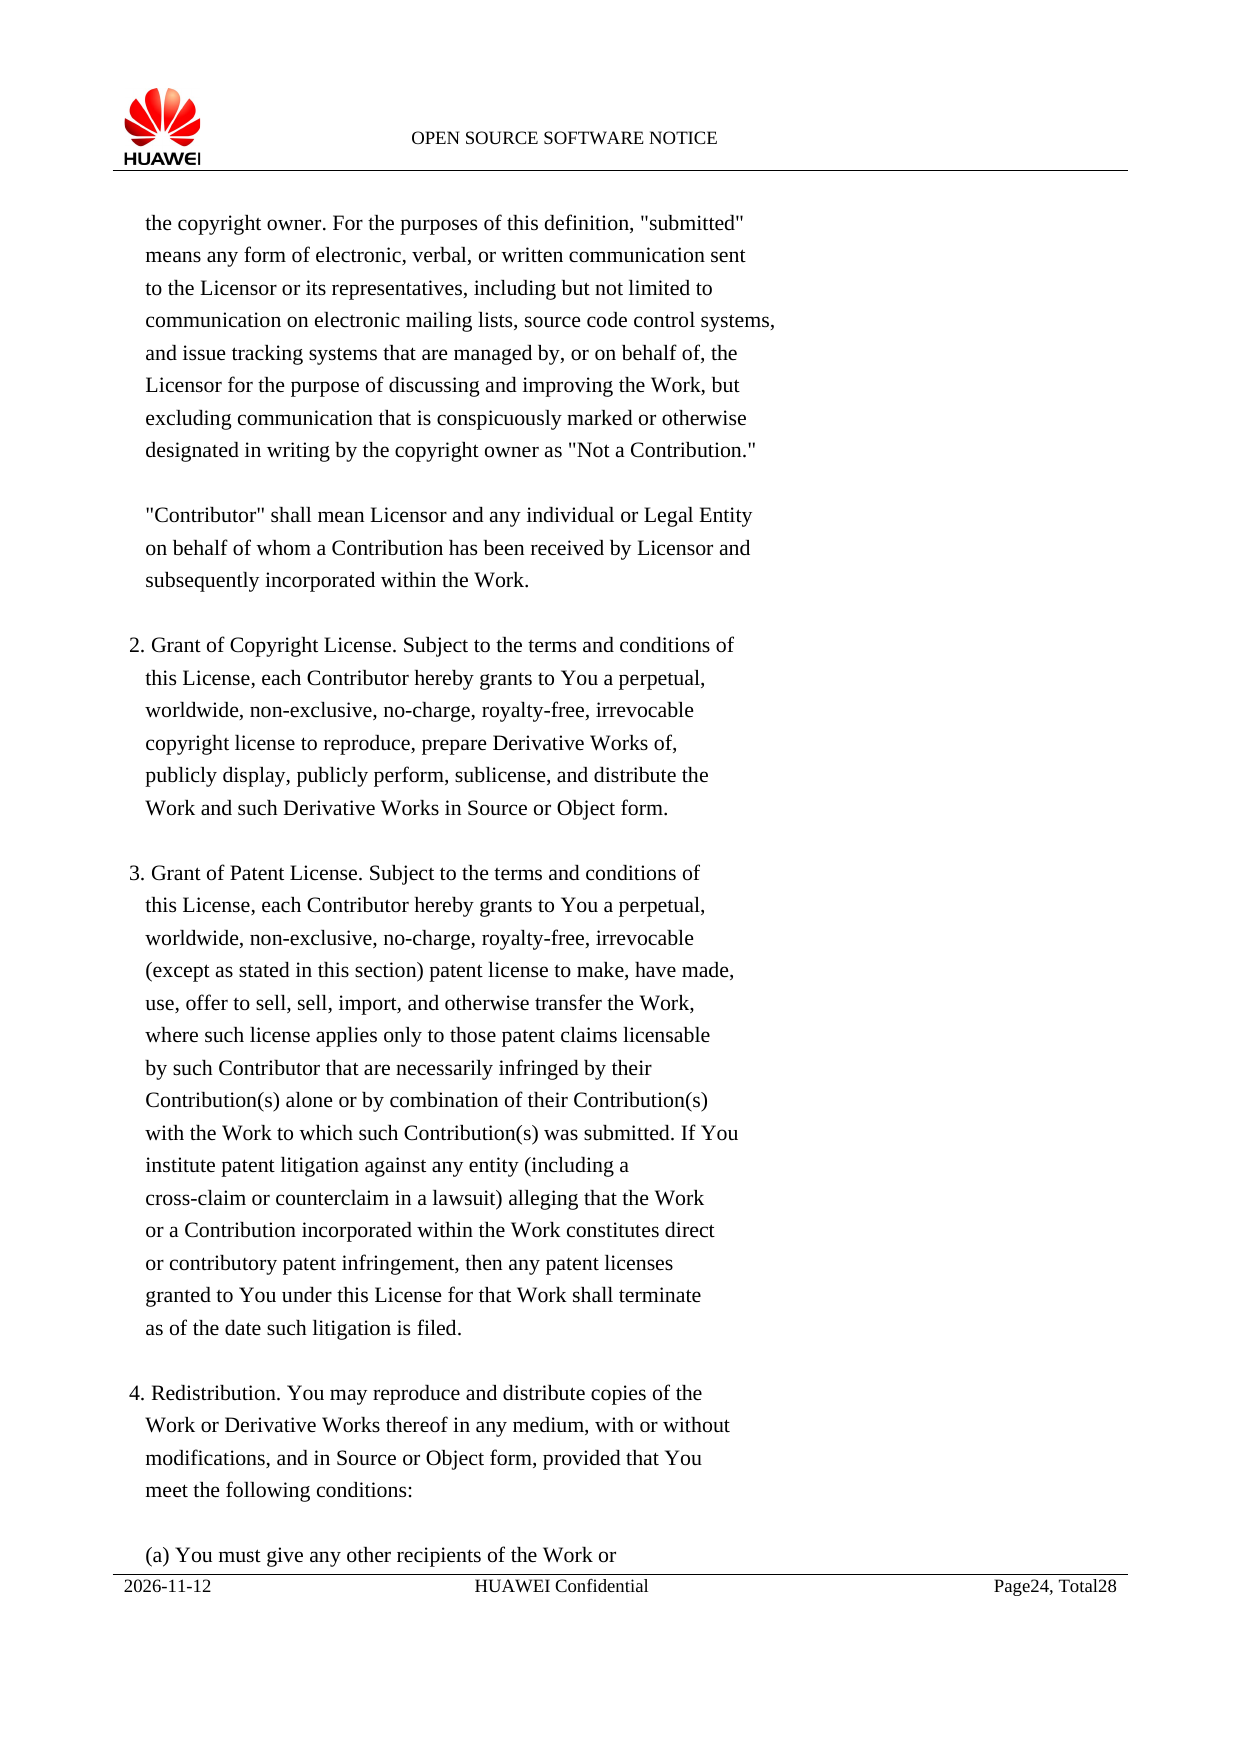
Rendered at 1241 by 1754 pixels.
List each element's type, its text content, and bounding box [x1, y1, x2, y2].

picture [124, 88, 201, 165]
